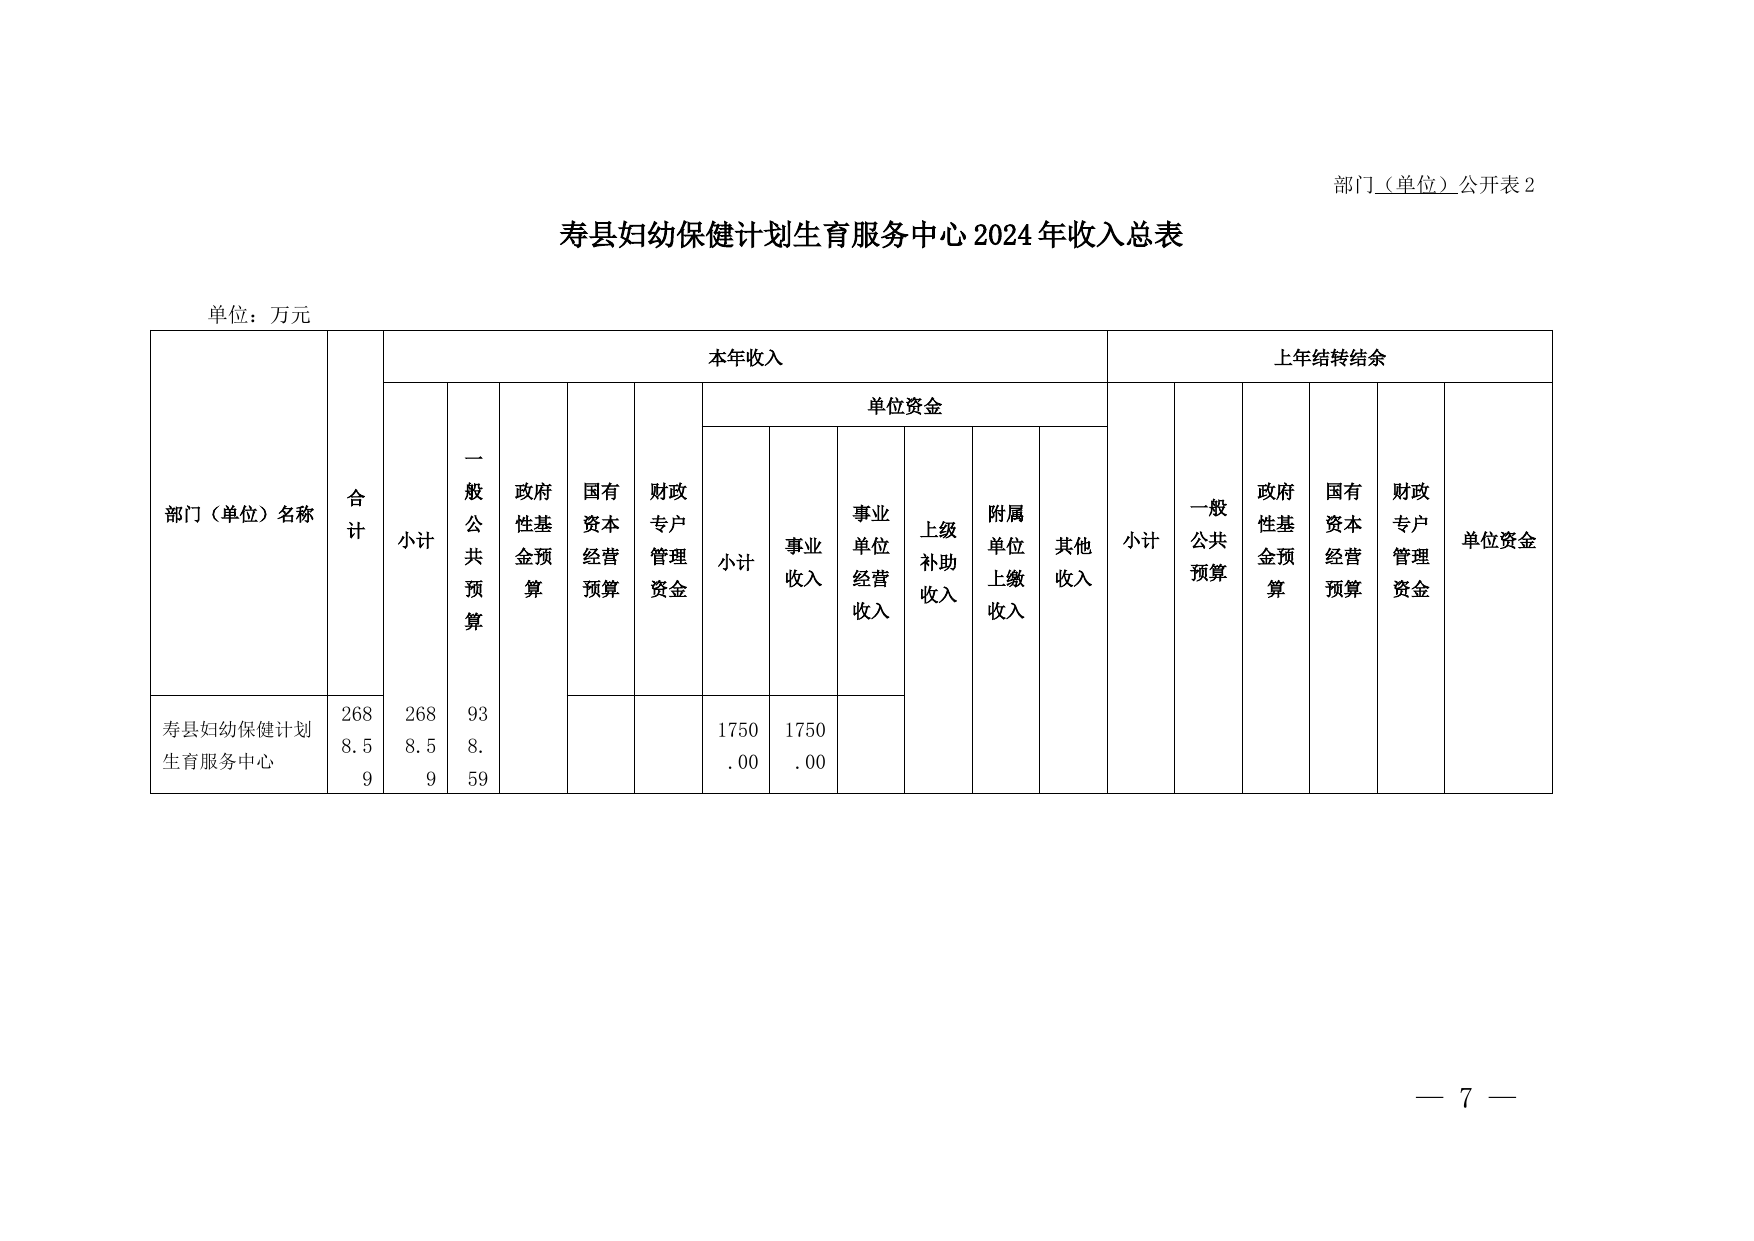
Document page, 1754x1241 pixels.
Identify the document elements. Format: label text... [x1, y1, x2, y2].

table_cell [1378, 695, 1444, 793]
table_cell [1040, 695, 1107, 793]
table_cell [568, 696, 634, 793]
table_cell 单位资金 [703, 383, 1107, 426]
table_cell 小计 [384, 383, 447, 695]
table_cell 上级补助收入 [905, 427, 972, 695]
table_cell [500, 695, 567, 793]
table_cell [1175, 695, 1242, 793]
table_cell 1750.00 [703, 696, 769, 793]
table_cell 938.59 [448, 695, 499, 793]
table_cell [1108, 695, 1174, 793]
table_cell [635, 696, 702, 793]
table_cell 国有资本经营预算 [1310, 383, 1377, 695]
text 寿县妇幼保健计划生育服务中心2024年收入总表 [207, 200, 1535, 265]
table_cell 小计 [1108, 383, 1174, 695]
table_cell 一般公共预算 [448, 383, 499, 695]
table_cell [973, 695, 1039, 793]
table_cell 2688.59 [384, 695, 447, 793]
table_cell 小计 [703, 427, 769, 695]
text 单位：万元 [207, 265, 1535, 330]
table_cell [1310, 695, 1377, 793]
table_cell [1445, 695, 1552, 793]
table_cell 其他 收入 [1040, 427, 1107, 695]
table_cell 单位资金 [1445, 383, 1552, 695]
table_cell [905, 695, 972, 793]
table_cell 财政专户管理资金 [1378, 383, 1444, 695]
table_cell 财政专户管理资金 [635, 383, 702, 695]
table_cell 政府性基金预算 [1243, 383, 1309, 695]
table_cell 附属单位上缴收入 [973, 427, 1039, 695]
table_cell [838, 696, 904, 793]
table_header 上年结转结余 [1108, 331, 1552, 382]
table_cell 政府性基金预算 [500, 383, 567, 695]
table_cell 2688.59 [328, 696, 383, 793]
table_cell [1243, 695, 1309, 793]
table_header 合计 [328, 331, 383, 695]
table_cell 国有资本经营预算 [568, 383, 634, 695]
table_cell 一般公共预算 [1175, 383, 1242, 695]
table_cell 事业单位经营收入 [838, 427, 904, 695]
table_cell 事业 收入 [770, 427, 837, 695]
table_cell 寿县妇幼保健计划生育服务中心 [151, 696, 327, 793]
table_cell 1750.00 [770, 696, 837, 793]
table_header 本年收入 [384, 331, 1107, 382]
table_header 部门（单位）名称 [151, 331, 327, 695]
text 部门（单位）公开表2 [207, 167, 1535, 200]
